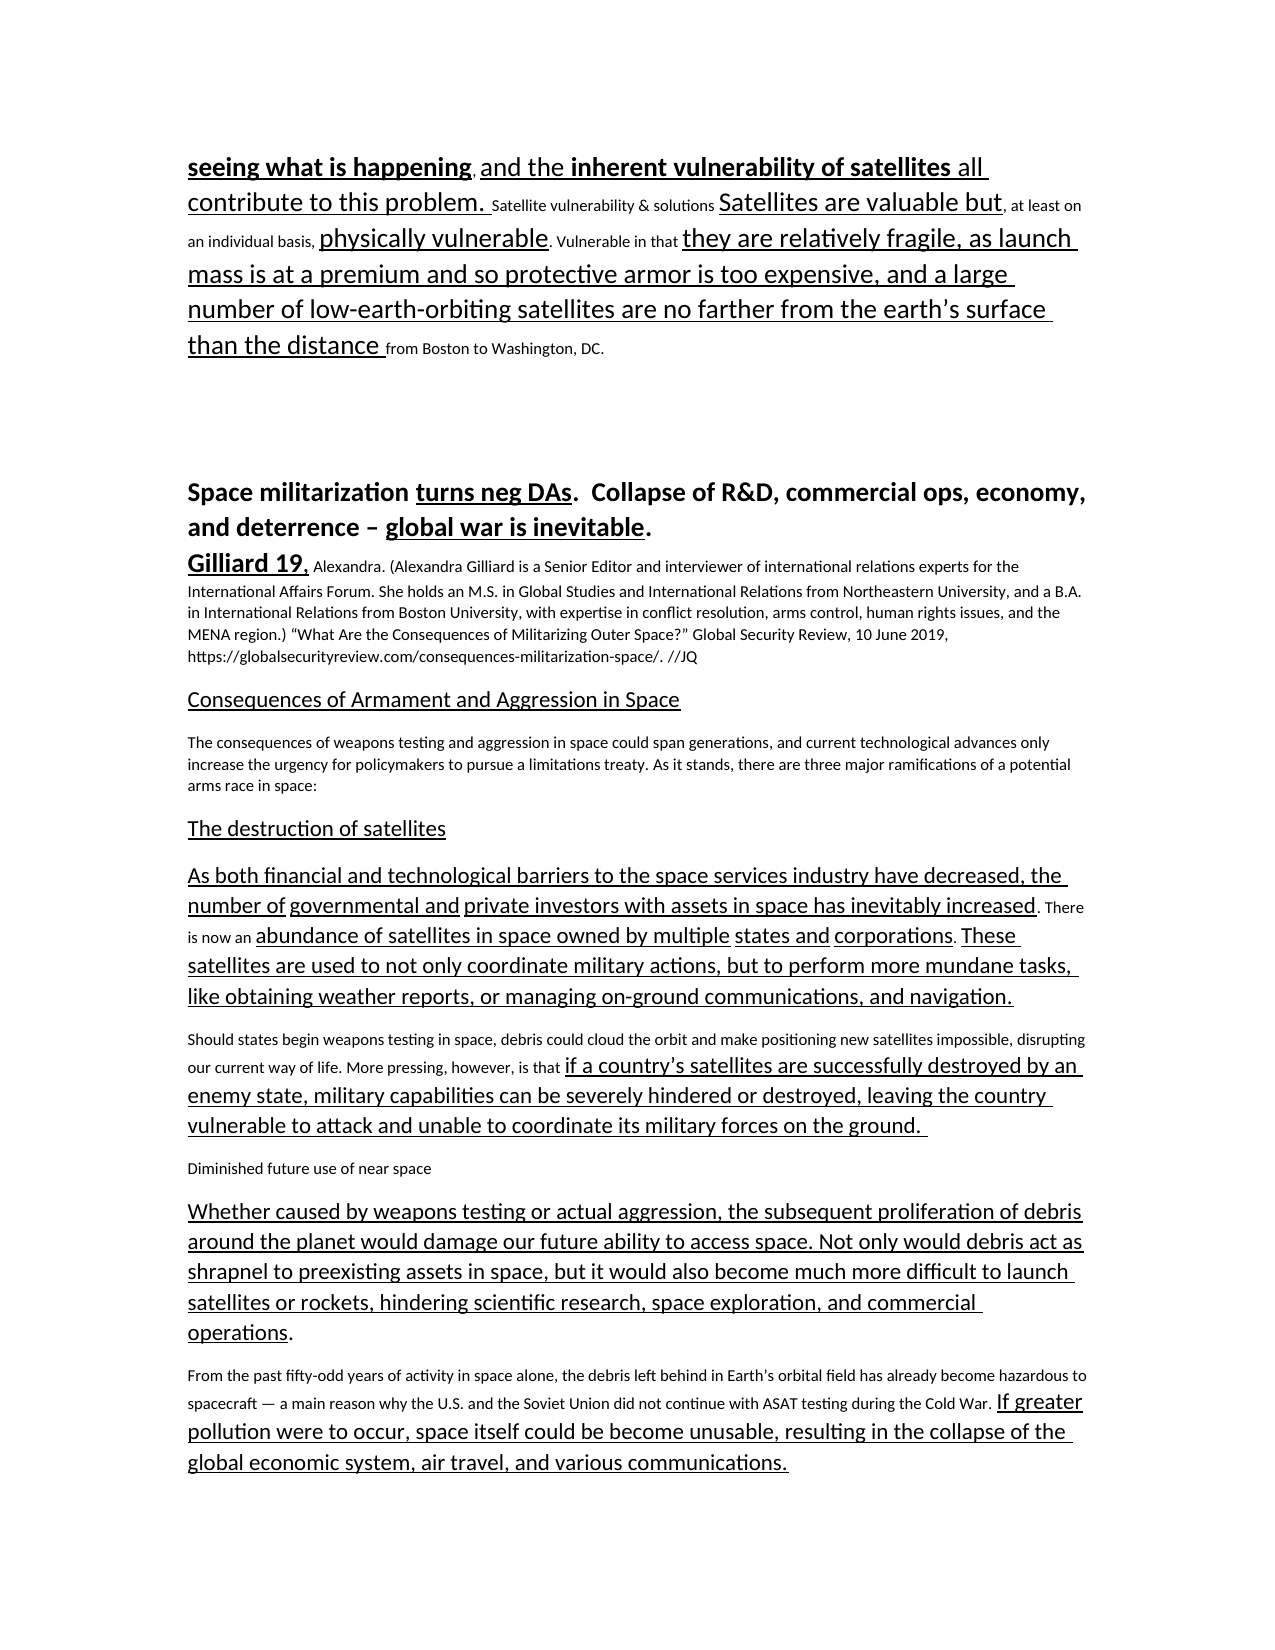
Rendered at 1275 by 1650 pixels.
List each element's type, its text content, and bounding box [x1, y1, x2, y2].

subtitle Space militarization turns neg DAs. Collapse of R&D, commercial ops, economy, and deterrence – global war is inevitable. [187, 475, 1087, 544]
text Gilliard 19, Alexandra. (Alexandra Gilliard is a Senior Editor and interviewer of international relations experts for the International Affairs Forum. She holds an M.S. in Global Studies and International Relations from Northeastern University, and a B.A. in International Relations from Boston University, with expertise in conflict resolution, arms control, human rights issues, and the MENA region.) “What Are the Consequences of Militarizing Outer Space?” Global Security Review, 10 June 2019, https://globalsecurityreview.com/consequences-militarization-space/. //JQ [187, 546, 1087, 667]
text Whether caused by weapons testing or actual aggression, the subsequent proliferation of debris around the planet would damage our future ability to access space. Not only would debris act as shrapnel to preexisting assets in space, but it would also become much more difficult to launch satellites or rockets, hindering scientific research, space exploration, and commercial operations. [187, 1197, 1087, 1346]
text From the past fifty-odd years of activity in space alone, the debris left behind in Earth’s orbital field has already become hazardous to spacecraft — a main reason why the U.S. and the Soviet Union did not continue with ASAT testing during the Cold War. If greater pollution were to occur, space itself could be become unusable, resulting in the collapse of the global economic system, air travel, and various communications. [187, 1365, 1087, 1476]
text Consequences of Armament and Aggression in Space [187, 685, 1087, 713]
text Diminished future use of near space [187, 1158, 1087, 1179]
text Should states begin weapons testing in space, debris could cloud the orbit and make positioning new satellites impossible, disrupting our current way of life. More pressing, however, is that if a country’s satellites are successfully destroyed by an enemy state, military capabilities can be severely hindered or destroyed, leaving the country vulnerable to attack and unable to coordinate its military forces on the ground. [187, 1029, 1087, 1140]
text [187, 150, 1087, 361]
text As both financial and technological barriers to the space services industry have decreased, the number of governmental and private investors with assets in space has inevitably increased. There is now an abundance of satellites in space owned by multiple states and corporations. These satellites are used to not only coordinate military actions, but to perform more mundane tasks, like obtaining weather reports, or managing on-ground communications, and navigation. [187, 861, 1087, 1010]
text The destruction of satellites [187, 814, 1087, 842]
text The consequences of weapons testing and aggression in space could span generations, and current technological advances only increase the urgency for policymakers to pursue a limitations treaty. As it stands, there are three major ramifications of a potential arms race in space: [187, 732, 1087, 796]
